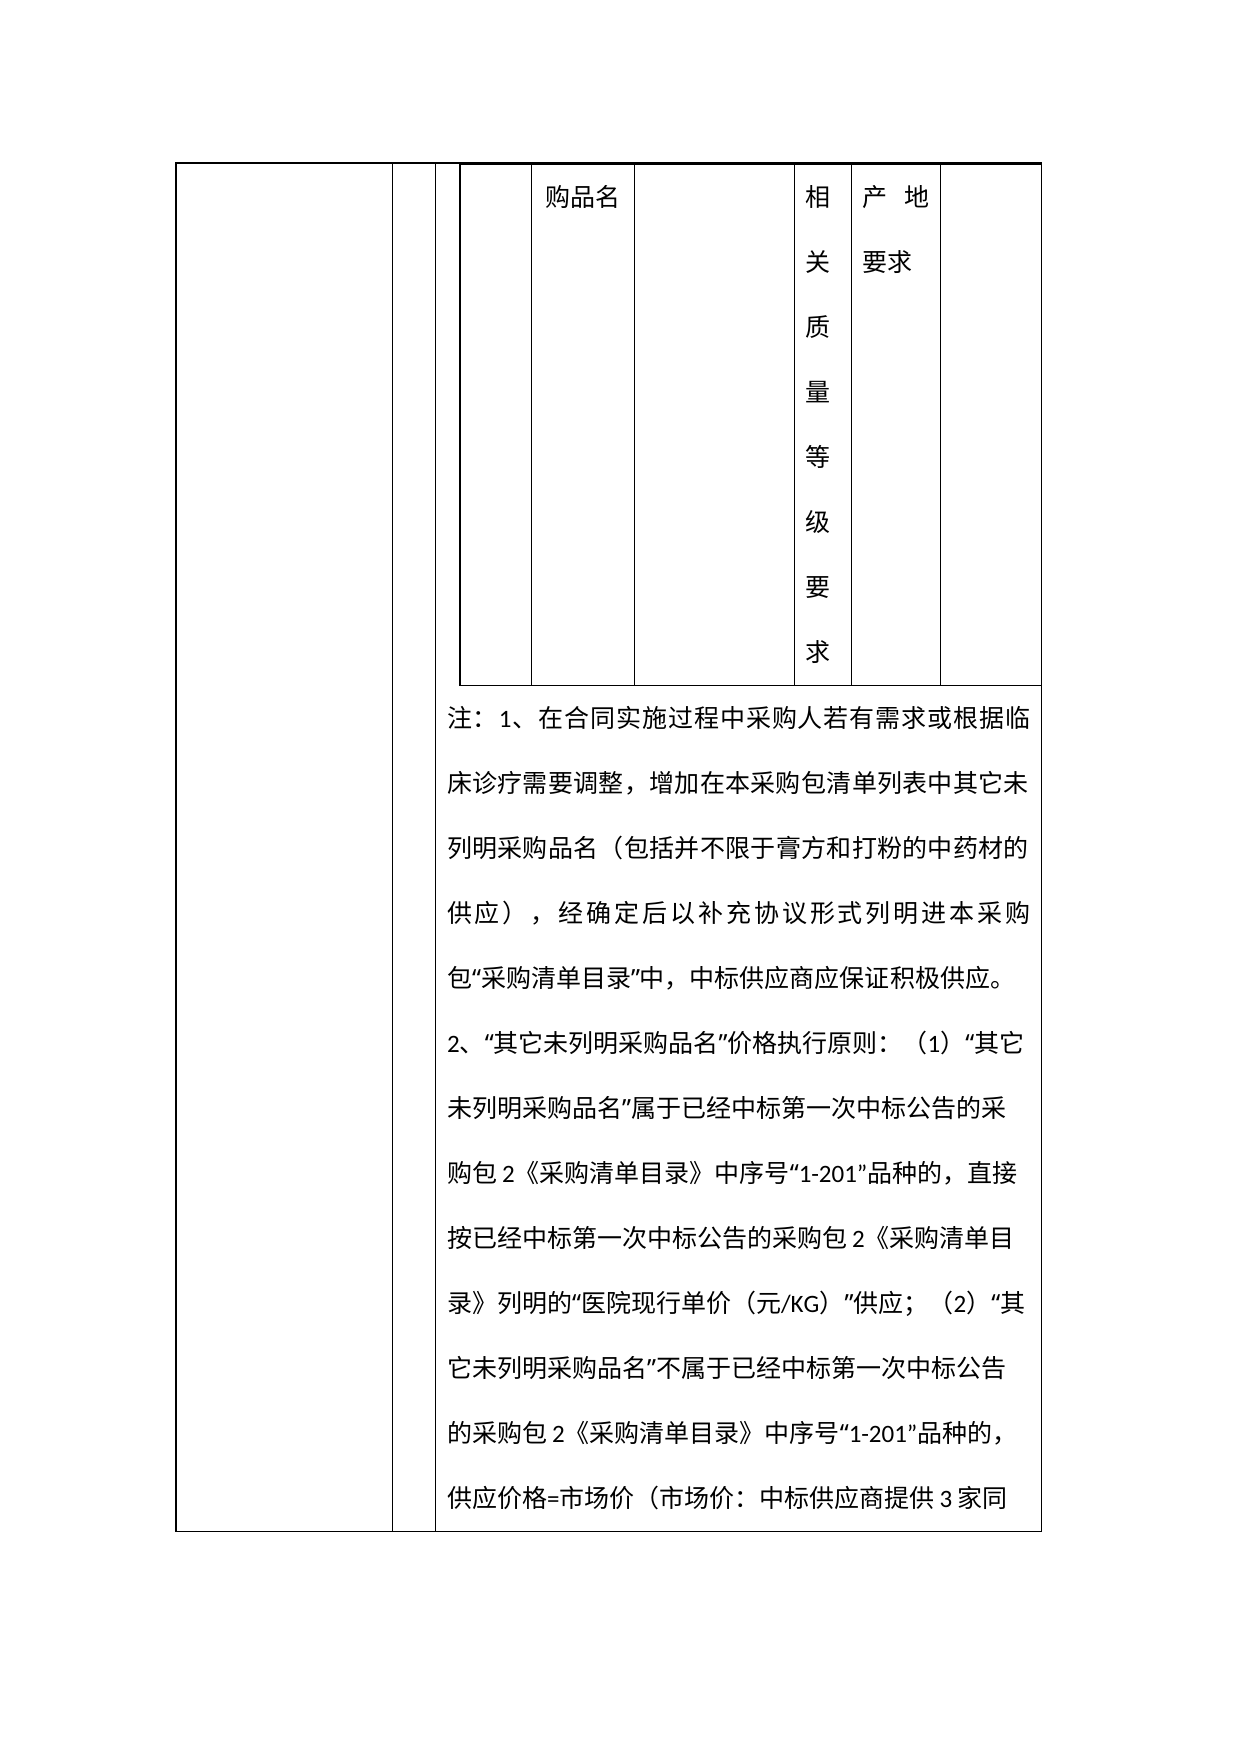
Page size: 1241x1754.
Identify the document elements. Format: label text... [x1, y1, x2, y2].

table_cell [436, 164, 1041, 1531]
table_cell 2 [393, 164, 435, 1531]
table_cell [177, 164, 392, 1531]
